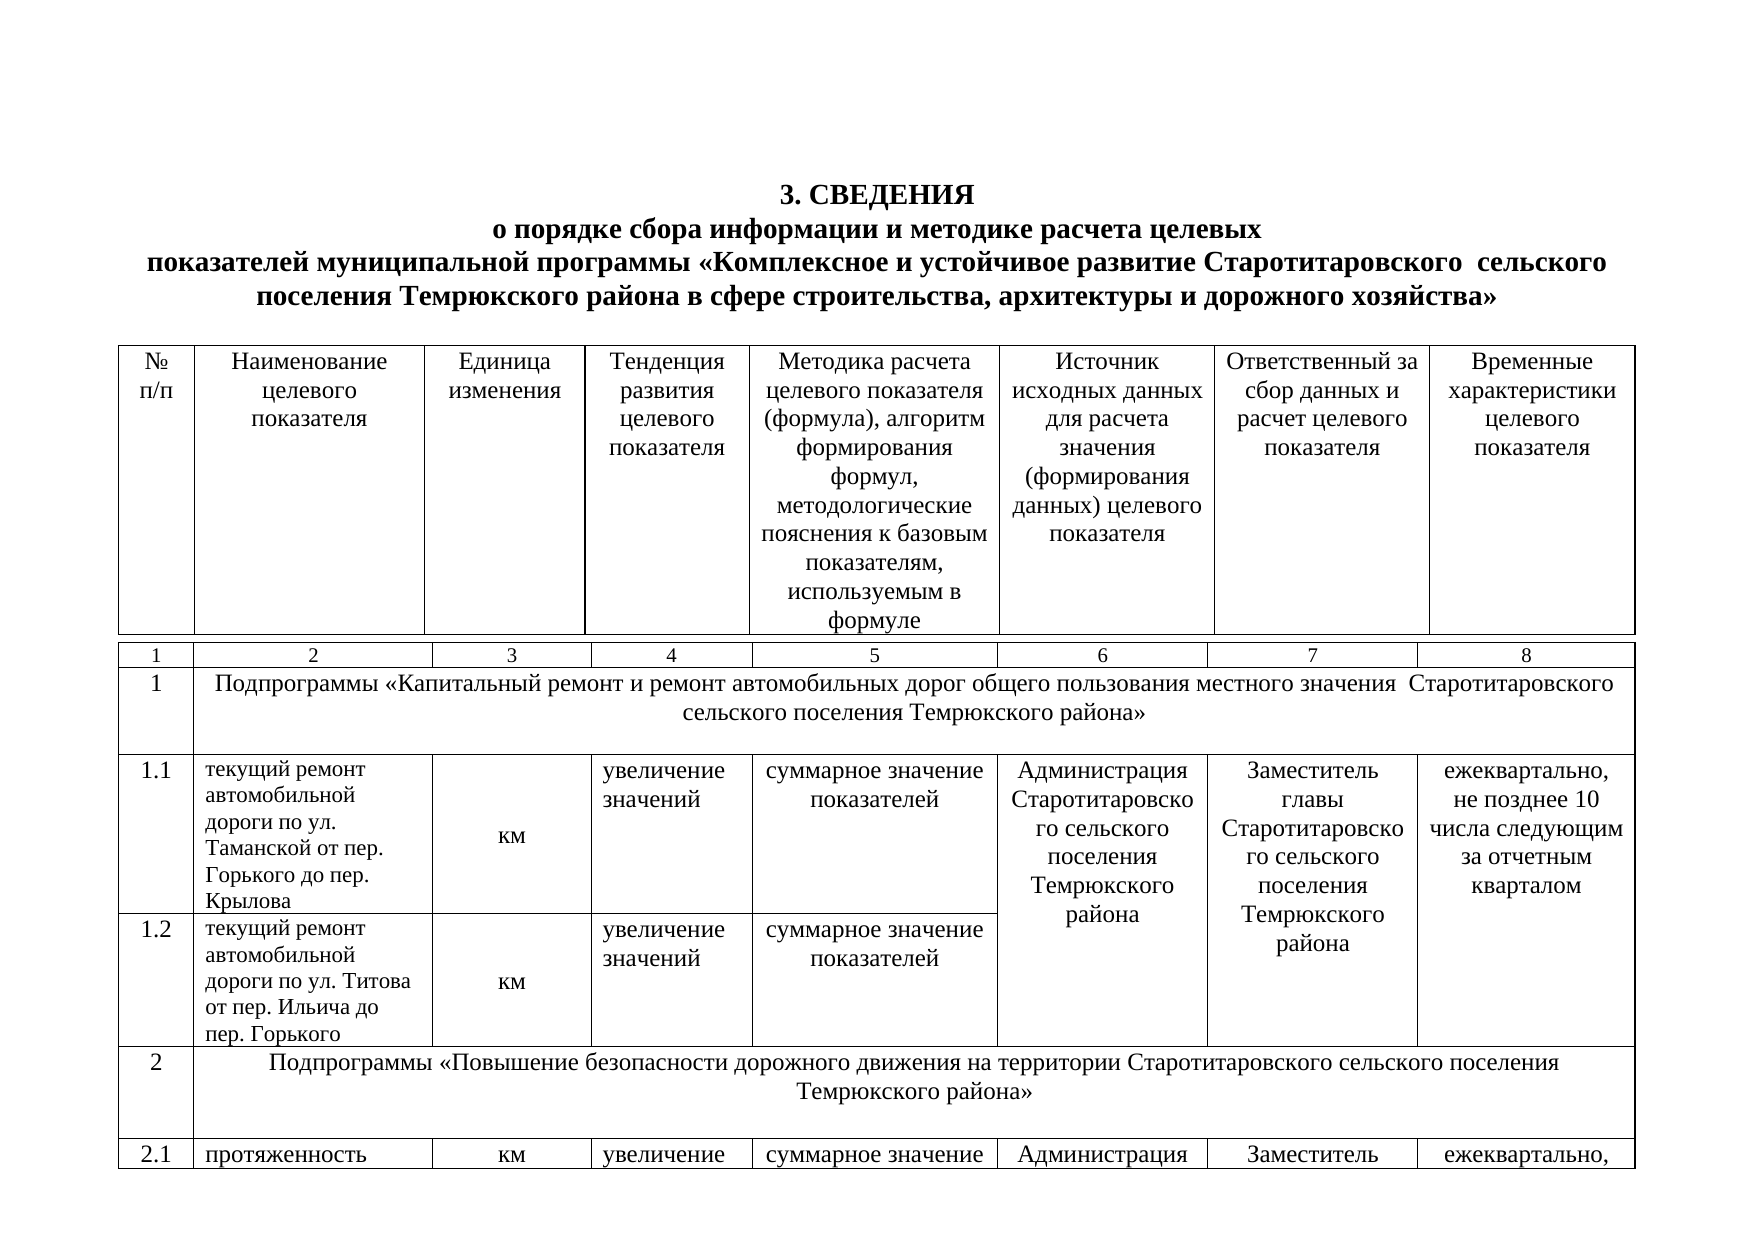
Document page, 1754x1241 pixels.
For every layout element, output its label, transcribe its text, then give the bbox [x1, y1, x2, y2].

table_header Источник исходных данных для расчета значения (формирования данных) целевого показателя [1000, 346, 1214, 633]
table_header № п/п [119, 346, 194, 633]
table_cell текущий ремонт автомобильной дороги по ул. Таманской от пер. Горького до пер. Крылова [194, 755, 432, 913]
table_cell 2.1 [119, 1139, 193, 1168]
table_header 2 [194, 643, 432, 667]
text показателей муниципальной программы «Комплексное и устойчивое развитие Старотитаровского сельского поселения Темрюкского района в сфере строительства, архитектуры и дорожного хозяйства» [118, 244, 1636, 311]
table_cell 1 [119, 668, 193, 754]
table_cell Подпрограммы «Капитальный ремонт и ремонт автомобильных дорог общего пользования местного значения Старотитаровского сельского поселения Темрюкского района» [194, 668, 1634, 754]
table_header 1 [119, 643, 193, 667]
table_header Методика расчета целевого показателя (формула), алгоритм формирования формул, методологические пояснения к базовым показателям, используемым в формуле [750, 346, 999, 633]
table_header 7 [1208, 643, 1417, 667]
table_cell текущий ремонт автомобильной дороги по ул. Титова от пер. Ильича до пер. Горького [194, 914, 432, 1046]
table_cell увеличение значений [592, 1139, 752, 1168]
table_header 4 [592, 643, 752, 667]
text о порядке сбора информации и методике расчета целевых [118, 211, 1636, 244]
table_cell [194, 1139, 432, 1168]
table_cell суммарное значение показателей [753, 914, 997, 1046]
table_header 8 [1418, 643, 1634, 667]
table_header Тенденция развития целевого показателя [586, 346, 749, 633]
table_header 6 [998, 643, 1207, 667]
table_cell 1.1 [119, 755, 193, 913]
table_header Наименование целевого показателя [195, 346, 424, 633]
table_header Временные характеристики целевого показателя [1430, 346, 1634, 633]
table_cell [1418, 1139, 1634, 1168]
table_cell 2 [119, 1047, 193, 1138]
table_header Ответственный за сбор данных и расчет целевого показателя [1215, 346, 1429, 633]
table_cell Заместитель главы Старотитаровского сельского поселения Темрюкского района [1208, 755, 1417, 1046]
table_cell увеличение значений [592, 914, 752, 1046]
table_cell Администрация Старотитаровского сельского поселения Темрюкского района [998, 755, 1207, 1046]
table_cell км [433, 755, 591, 913]
table_cell суммарное значение показателей [753, 755, 997, 913]
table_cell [1208, 1139, 1417, 1168]
table_header Единица изменения [425, 346, 584, 633]
table_header 5 [753, 643, 997, 667]
table_cell ежеквартально, не позднее 10 числа следующим за отчетным кварталом [1418, 755, 1634, 1046]
table_cell км [433, 1139, 591, 1168]
table_cell Подпрограммы «Повышение безопасности дорожного движения на территории Старотитаровского сельского поселения Темрюкского района» [194, 1047, 1634, 1138]
table_header 3 [433, 643, 591, 667]
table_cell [998, 1139, 1207, 1168]
text 3. СВЕДЕНИЯ [118, 177, 1636, 211]
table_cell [753, 1139, 997, 1168]
table_cell км [433, 914, 591, 1046]
table_cell увеличение значений [592, 755, 752, 913]
table_cell 1.2 [119, 914, 193, 1046]
